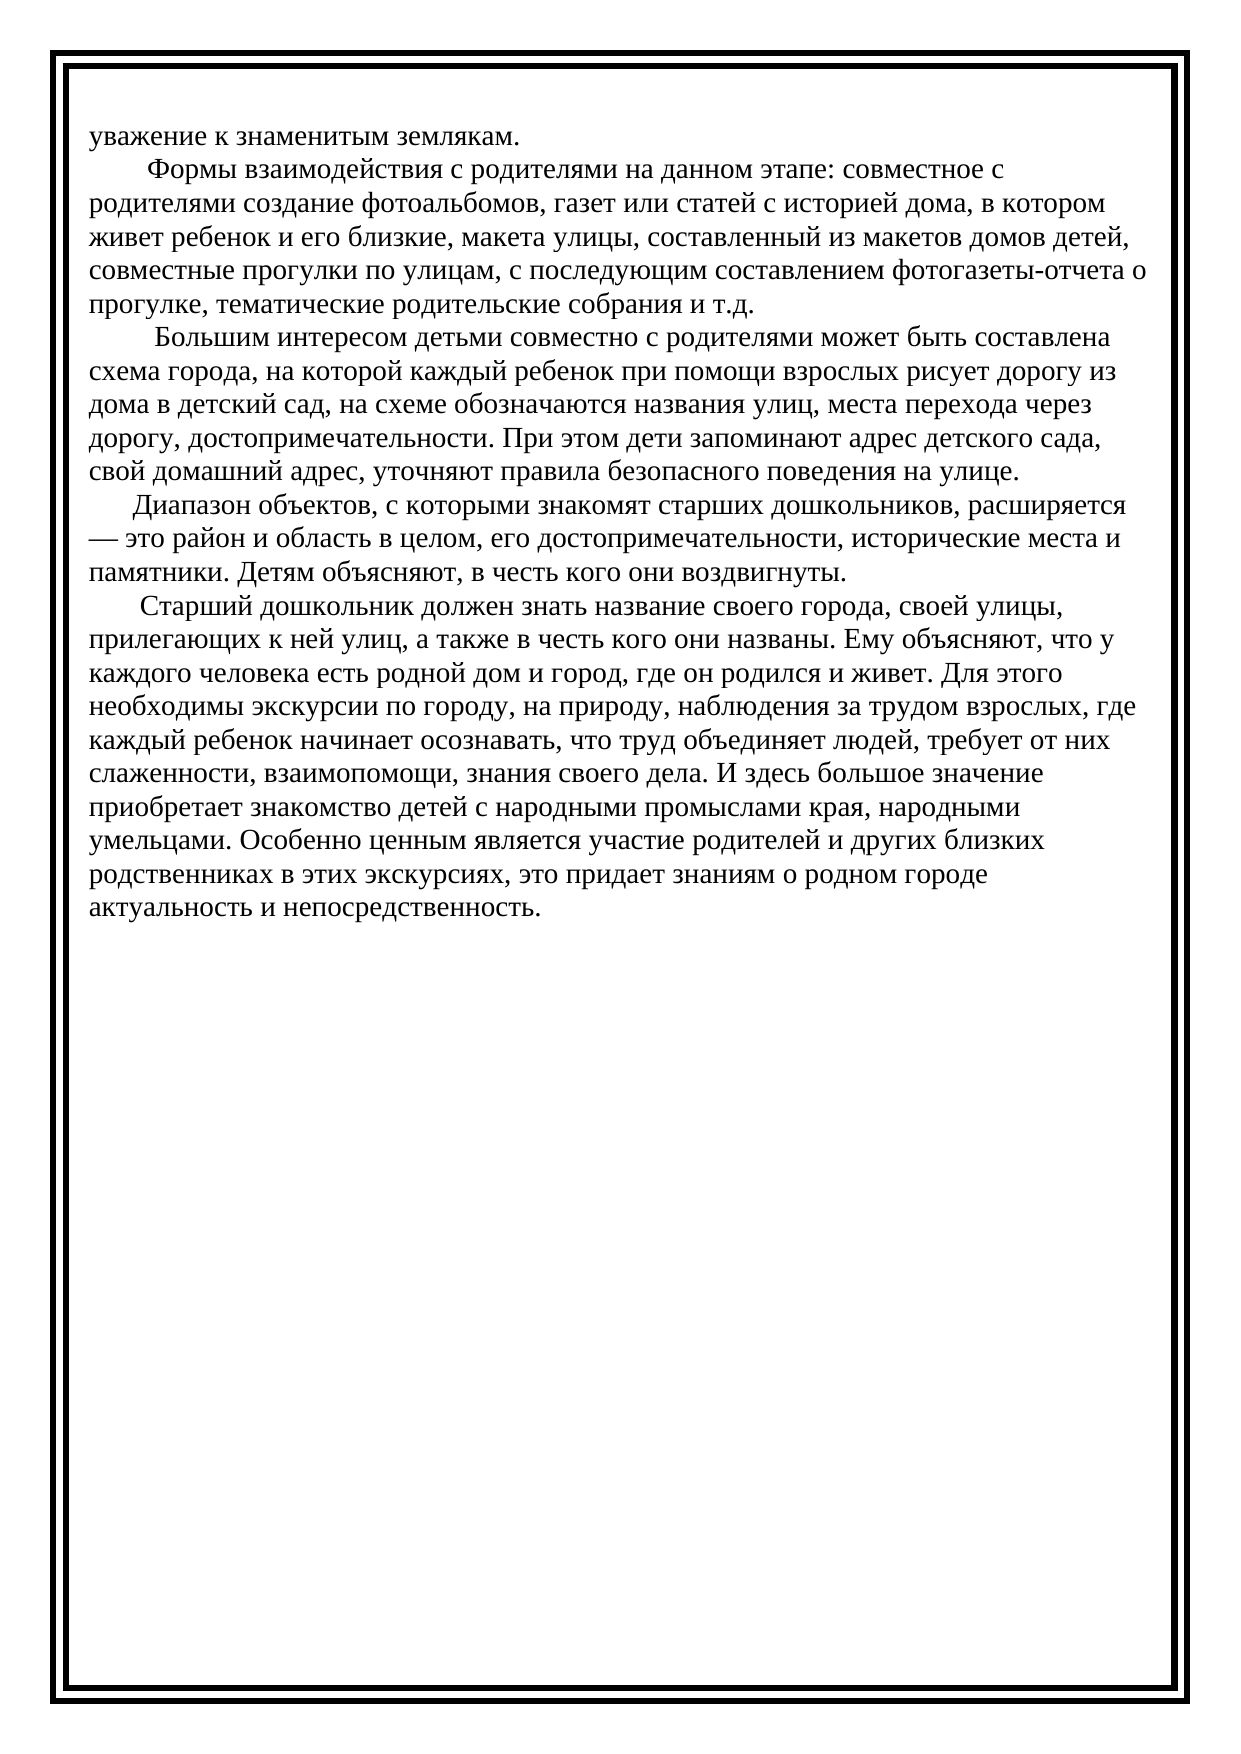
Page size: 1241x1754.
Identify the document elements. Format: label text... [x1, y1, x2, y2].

text Старший дошкольник должен знать название своего города, своей улицы, прилегающих к ней улиц, а также в честь кого они названы. Ему объясняют, что у каждого человека есть родной дом и город, где он родился и живет. Для этого необходимы экскурсии по городу, на природу, наблюдения за трудом взрослых, где каждый ребенок начинает осознавать, что труд объединяет людей, требует от них слаженности, взаимопомощи, знания своего дела. И здесь большое значение приобретает знакомство детей с народными промыслами края, народными умельцами. Особенно ценным является участие родителей и других близких родственниках в этих экскурсиях, это придает знаниям о родном городе актуальность и непосредственность. [88, 588, 1152, 923]
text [88, 118, 1152, 588]
